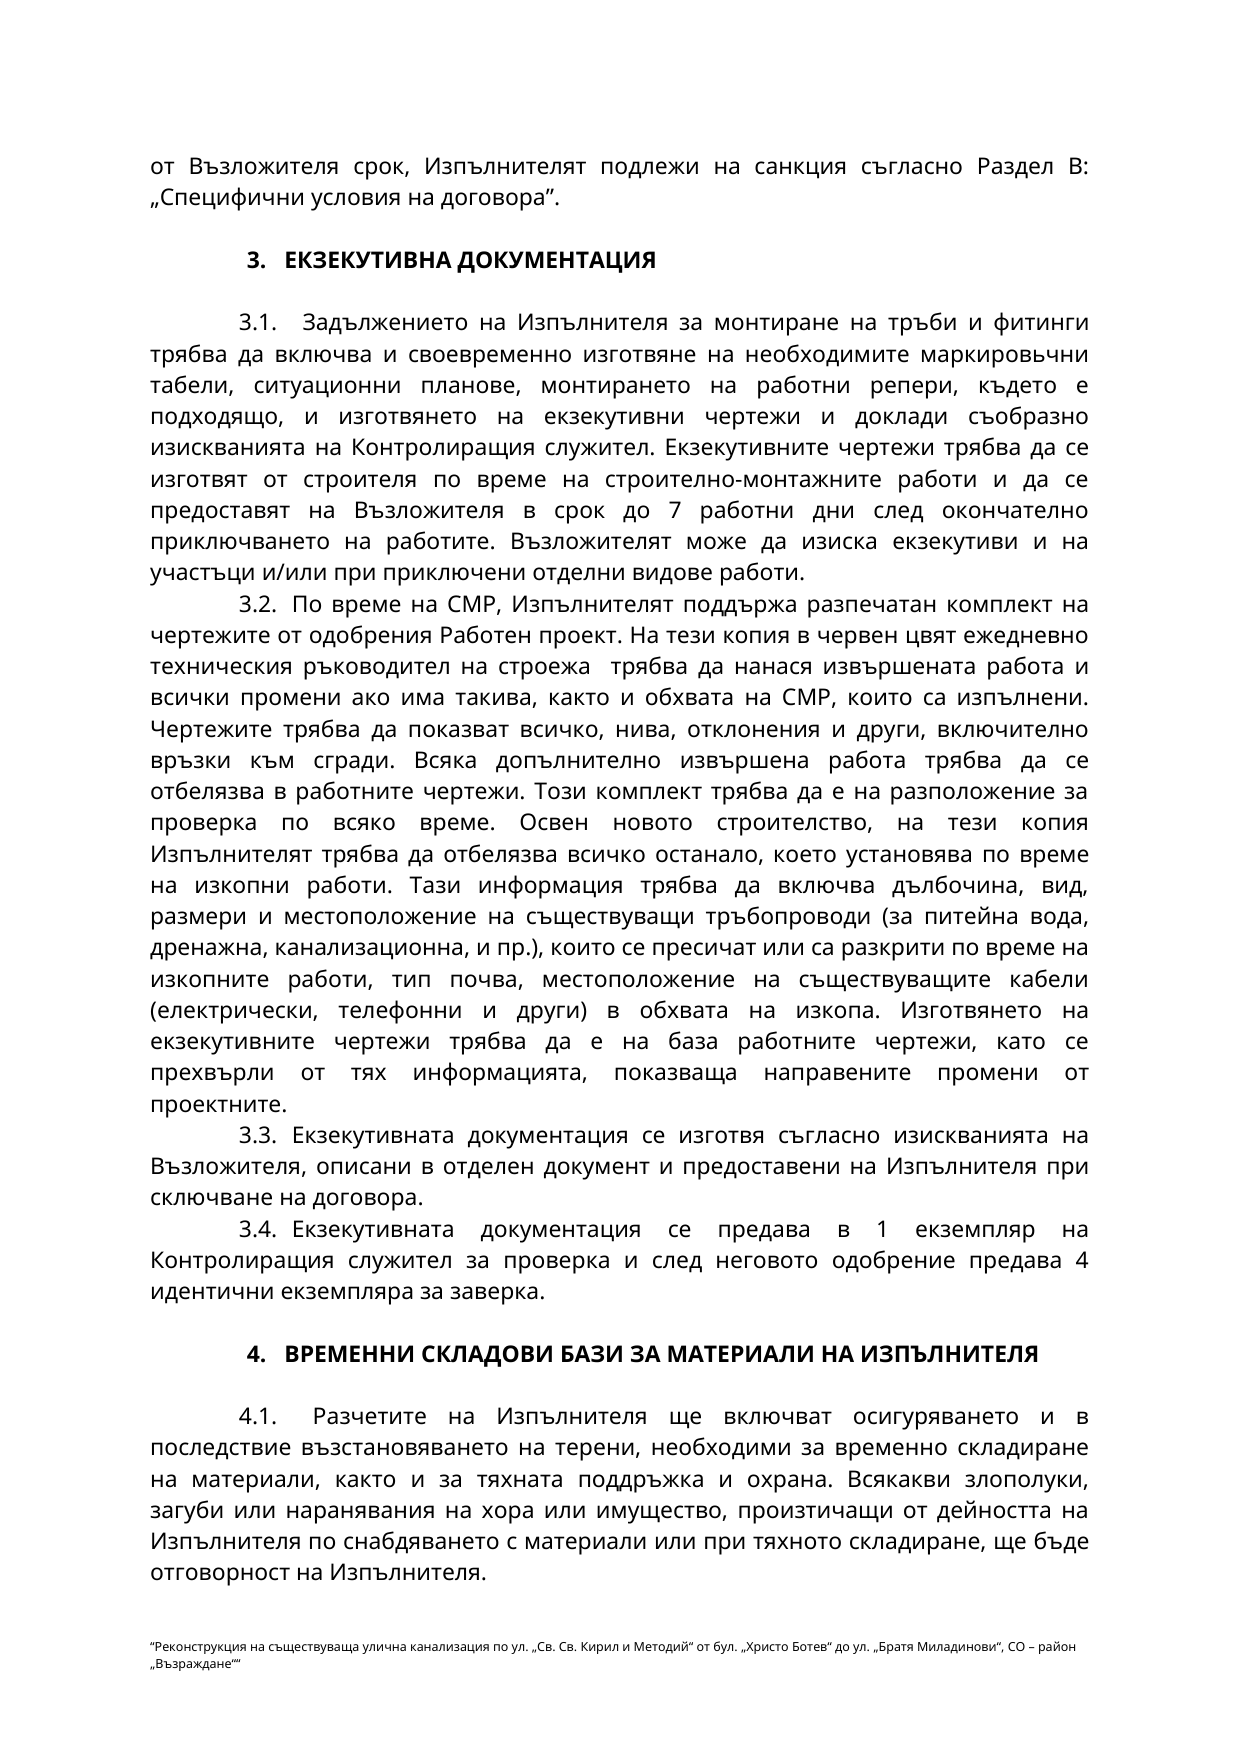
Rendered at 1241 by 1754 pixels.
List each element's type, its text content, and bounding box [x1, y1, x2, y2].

list По време на СМР, Изпълнителят поддържа разпечатан комплект на чертежите от одобрения Работен проект. На тези копия в червен цвят ежедневно техническия ръководител на строежа трябва да нанася извършената работа и всички промени ако има такива, както и обхвата на СМР, които са изпълнени. Чертежите трябва да показват всичко, нива, отклонения и други, включително връзки към сгради. Всяка допълнително извършена работа трябва да се отбелязва в работните чертежи. Този комплект трябва да е на разположение за проверка по всяко време. Освен новото строителство, на тези копия Изпълнителят трябва да отбелязва всичко останало, което установява по време на изкопни работи. Тази информация трябва да включва дълбочина, вид, размери и местоположение на съществуващи тръбопроводи (за питейна вода, дренажна, канализационна, и пр.), които се пресичат или са разкрити по време на изкопните работи, тип почва, местоположение на съществуващите кабели (електрически, телефонни и други) в обхвата на изкопа. Изготвянето на екзекутивните чертежи трябва да е на база работните чертежи, като се прехвърли от тях информацията, показваща направените промени от проектните. [150, 587, 1090, 1119]
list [150, 150, 1090, 212]
list ВРЕМЕННИ СКЛАДОВИ БАЗИ ЗА МАТЕРИАЛИ НА ИЗПЪЛНИТЕЛЯ [247, 1337, 1090, 1369]
list Екзекутивната документация се изготвя съгласно изискванията на Възложителя, описани в отделен документ и предоставени на Изпълнителя при сключване на договора. [150, 1119, 1090, 1212]
list Задължението на Изпълнителя за монтиране на тръби и фитинги трябва да включва и своевременно изготвяне на необходимите маркировьчни табели, ситуационни планове, монтирането на работни репери, където е подходящо, и изготвянето на екзекутивни чертежи и доклади съобразно изискванията на Контролиращия служител. Екзекутивните чертежи трябва да се изготвят от строителя по време на строително-монтажните работи и да се предоставят на Възложителя в срок до 7 работни дни след окончателно приключването на работите. Възложителят може да изиска екзекутиви и на участъци и/или при приключени отделни видове работи. [150, 306, 1090, 587]
list Разчетите на Изпълнителя ще включват осигуряването и в последствие възстановяването на терени, необходими за временно складиране на материали, както и за тяхната поддръжка и охрана. Всякакви злополуки, загуби или наранявания на хора или имущество, произтичащи от дейността на Изпълнителя по снабдяването с материали или при тяхното складиране, ще бъде отговорност на Изпълнителя. [150, 1400, 1090, 1587]
list Екзекутивната документация се предава в 1 екземпляр на Контролиращия служител за проверка и след неговото одобрение предава 4 идентични екземпляра за заверка. [150, 1212, 1090, 1306]
list ЕКЗЕКУТИВНА ДОКУМЕНТАЦИЯ [247, 244, 1090, 275]
